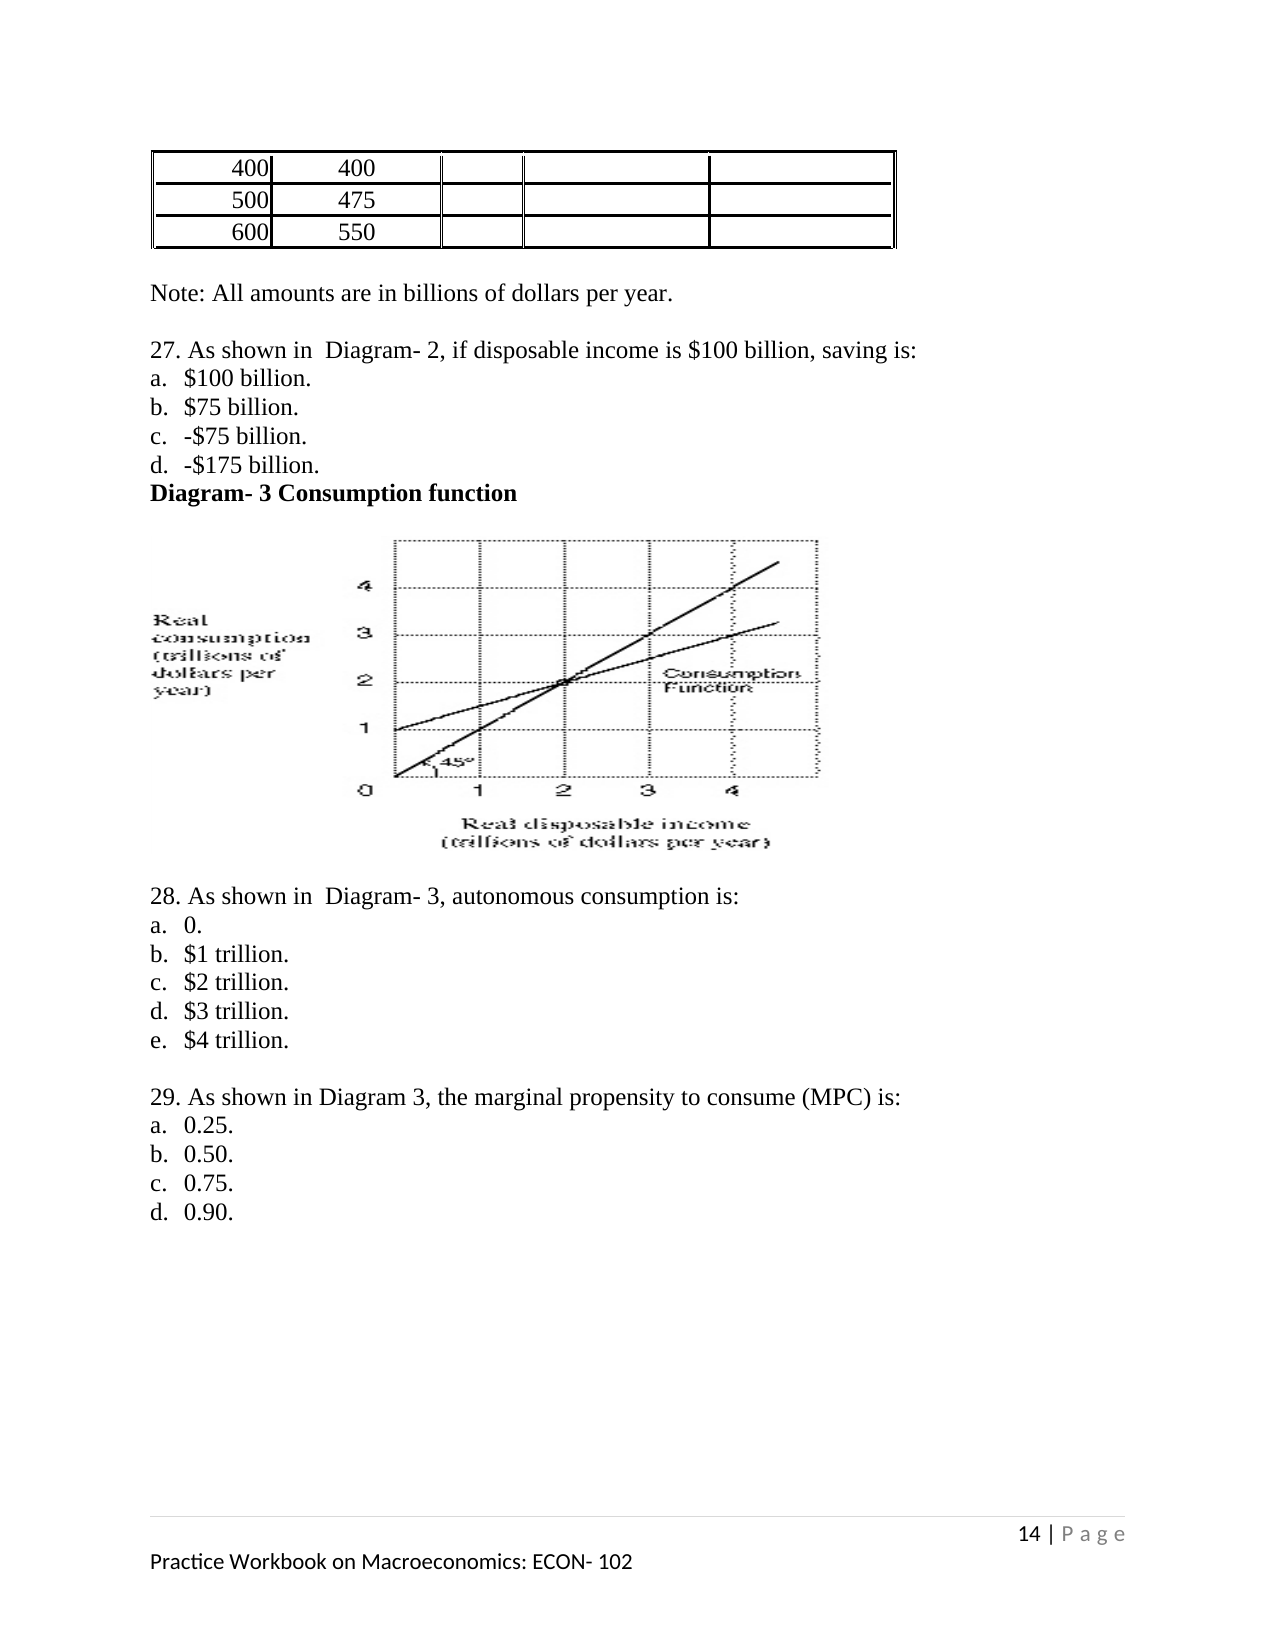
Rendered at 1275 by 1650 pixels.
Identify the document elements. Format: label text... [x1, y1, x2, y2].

table_cell Diagram- 3 Consumption function [150, 479, 966, 881]
table_cell 27. As shown in Diagram- 2, if disposable income is $100 billion, saving is: [150, 335, 966, 478]
table_cell 28. As shown in Diagram- 3, autonomous consumption is: [150, 881, 966, 1082]
table_cell 29. As shown in Diagram 3, the marginal propensity to consume (MPC) is: [150, 1082, 966, 1226]
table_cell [150, 150, 966, 335]
picture [150, 536, 838, 854]
